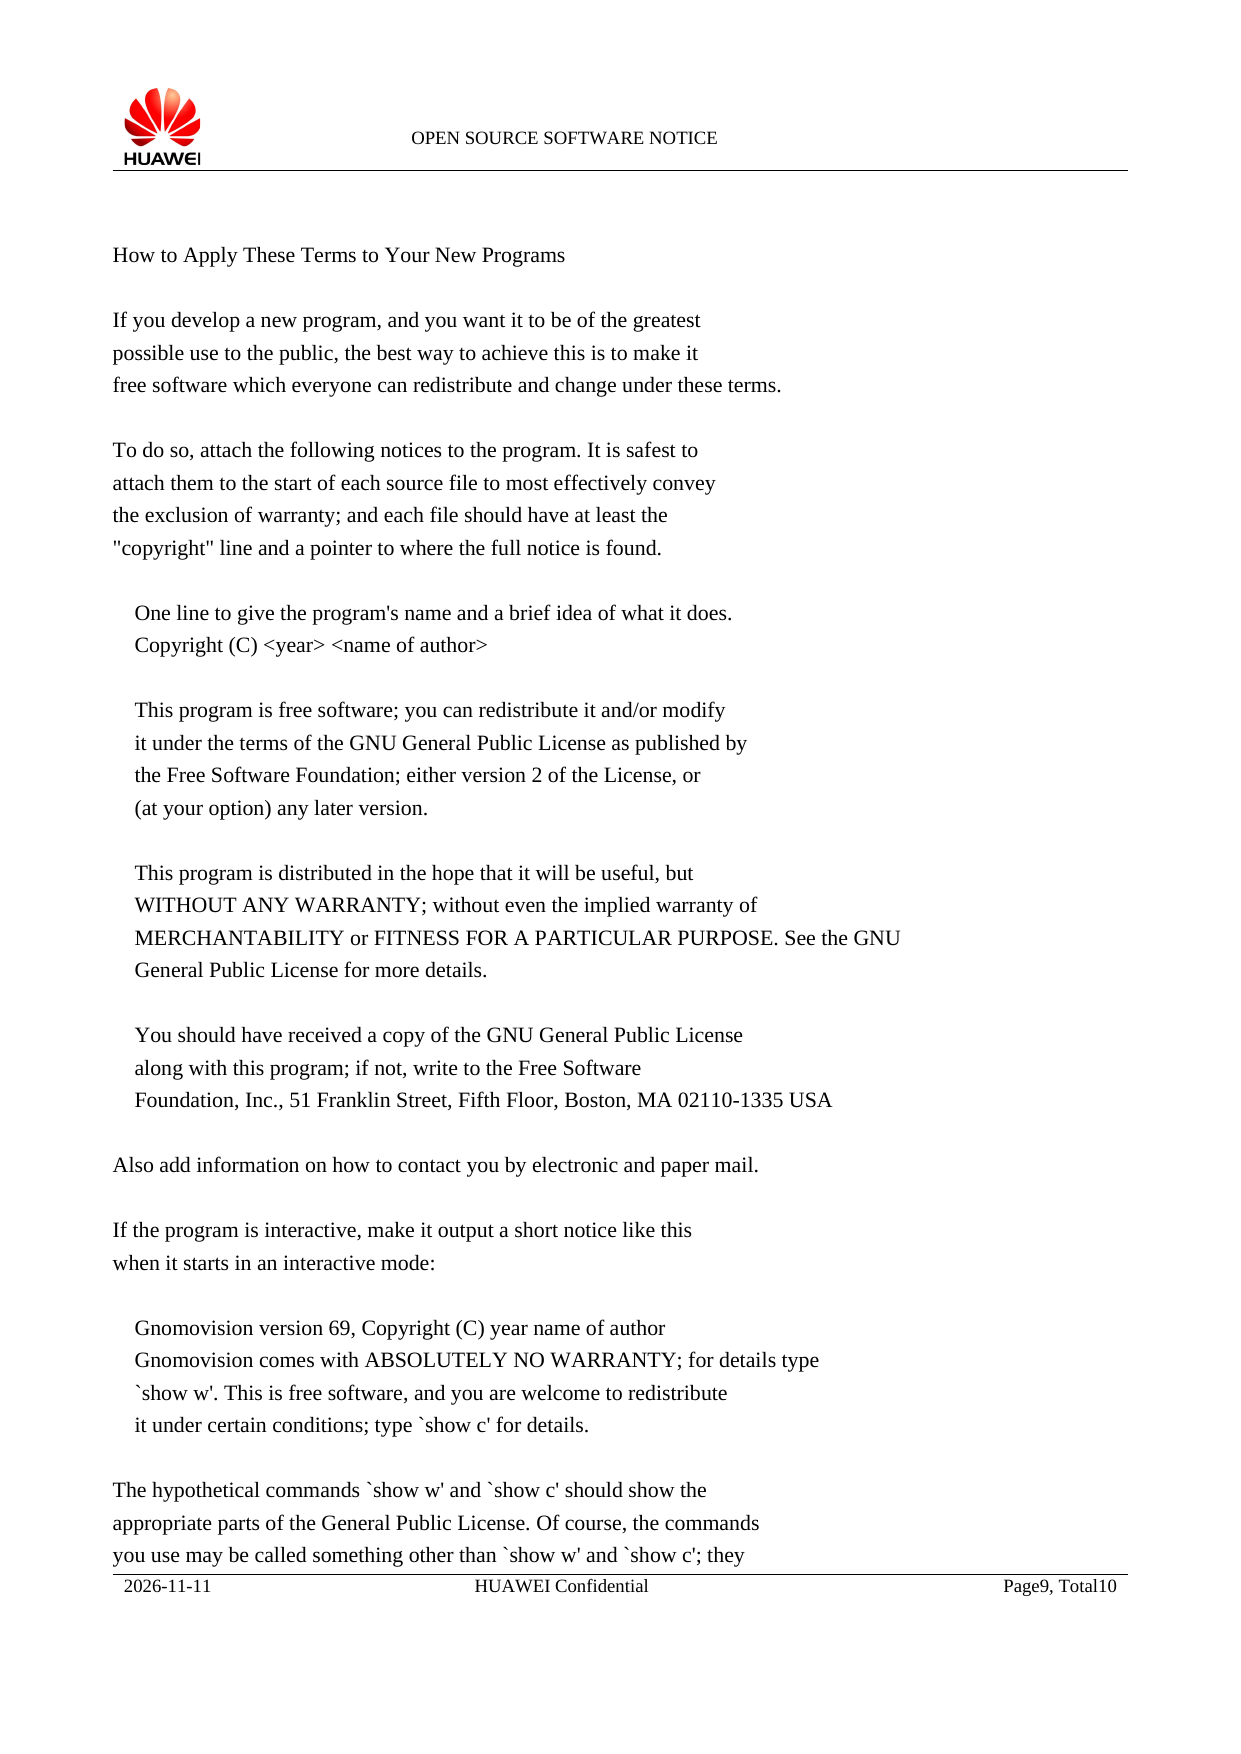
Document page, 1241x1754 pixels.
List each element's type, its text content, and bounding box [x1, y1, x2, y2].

picture [124, 88, 201, 165]
